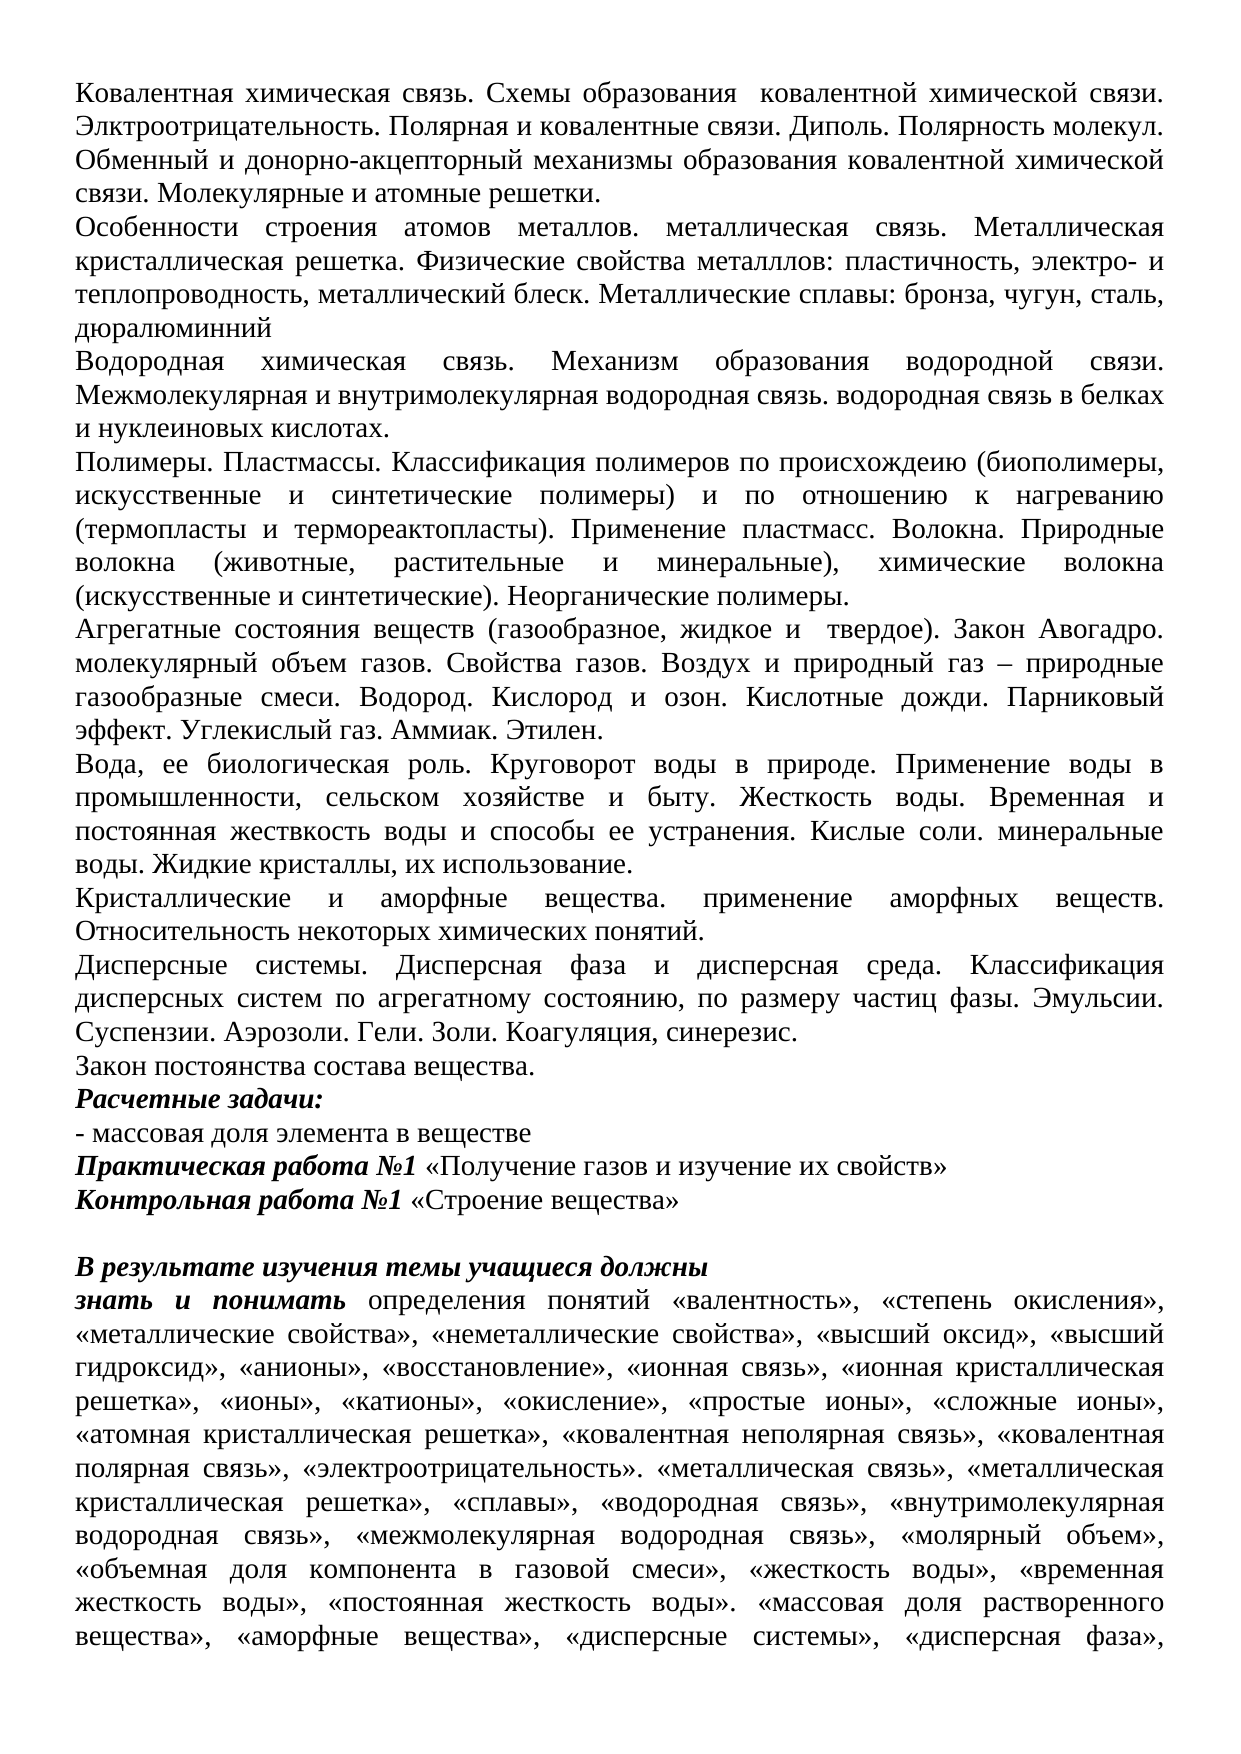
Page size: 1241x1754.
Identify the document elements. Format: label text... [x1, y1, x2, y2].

text Ковалентная химическая связь. Схемы образования ковалентной химической связи. Элктроотрицательность. Полярная и ковалентные связи. Диполь. Полярность молекул. Обменный и донорно-акцепторный механизмы образования ковалентной химической связи. Молекулярные и атомные решетки. [75, 75, 1165, 209]
text В результате изучения темы учащиеся должны [75, 1249, 1165, 1282]
text - массовая доля элемента в веществе [75, 1115, 1165, 1148]
text Агрегатные состояния веществ (газообразное, жидкое и твердое). Закон Авогадро. молекулярный объем газов. Свойства газов. Воздух и природный газ – природные газообразные смеси. Водород. Кислород и озон. Кислотные дожди. Парниковый эффект. Углекислый газ. Аммиак. Этилен. [75, 612, 1165, 746]
text Кристаллические и аморфные вещества. применение аморфных веществ. Относительность некоторых химических понятий. [75, 880, 1165, 947]
text Дисперсные системы. Дисперсная фаза и дисперсная среда. Классификация дисперсных систем по агрегатному состоянию, по размеру частиц фазы. Эмульсии. Суспензии. Аэрозоли. Гели. Золи. Коагуляция, синерезис. [75, 947, 1165, 1048]
text Закон постоянства состава вещества. [75, 1048, 1165, 1081]
text Полимеры. Пластмассы. Классификация полимеров по происхождеию (биополимеры, искусственные и синтетические полимеры) и по отношению к нагреванию (термопласты и термореактопласты). Применение пластмасс. Волокна. Природные волокна (животные, растительные и минеральные), химические волокна (искусственные и синтетические). Неорганические полимеры. [75, 444, 1165, 612]
text Расчетные задачи: [75, 1081, 1165, 1115]
text Практическая работа №1 «Получение газов и изучение их свойств» [75, 1148, 1165, 1182]
text Контрольная работа №1 «Строение вещества» [75, 1182, 1165, 1215]
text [75, 1282, 1165, 1651]
text Вода, ее биологическая роль. Круговорот воды в природе. Применение воды в промышленности, сельском хозяйстве и быту. Жесткость воды. Временная и постоянная жествкость воды и способы ее устранения. Кислые соли. минеральные воды. Жидкие кристаллы, их использование. [75, 746, 1165, 880]
text Особенности строения атомов металлов. металлическая связь. Металлическая кристаллическая решетка. Физические свойства металллов: пластичность, электро- и теплопроводность, металлический блеск. Металлические сплавы: бронза, чугун, сталь, дюралюминний [75, 209, 1165, 343]
text Водородная химическая связь. Механизм образования водородной связи. Межмолекулярная и внутримолекулярная водородная связь. водородная связь в белках и нуклеиновых кислотах. [75, 343, 1165, 444]
